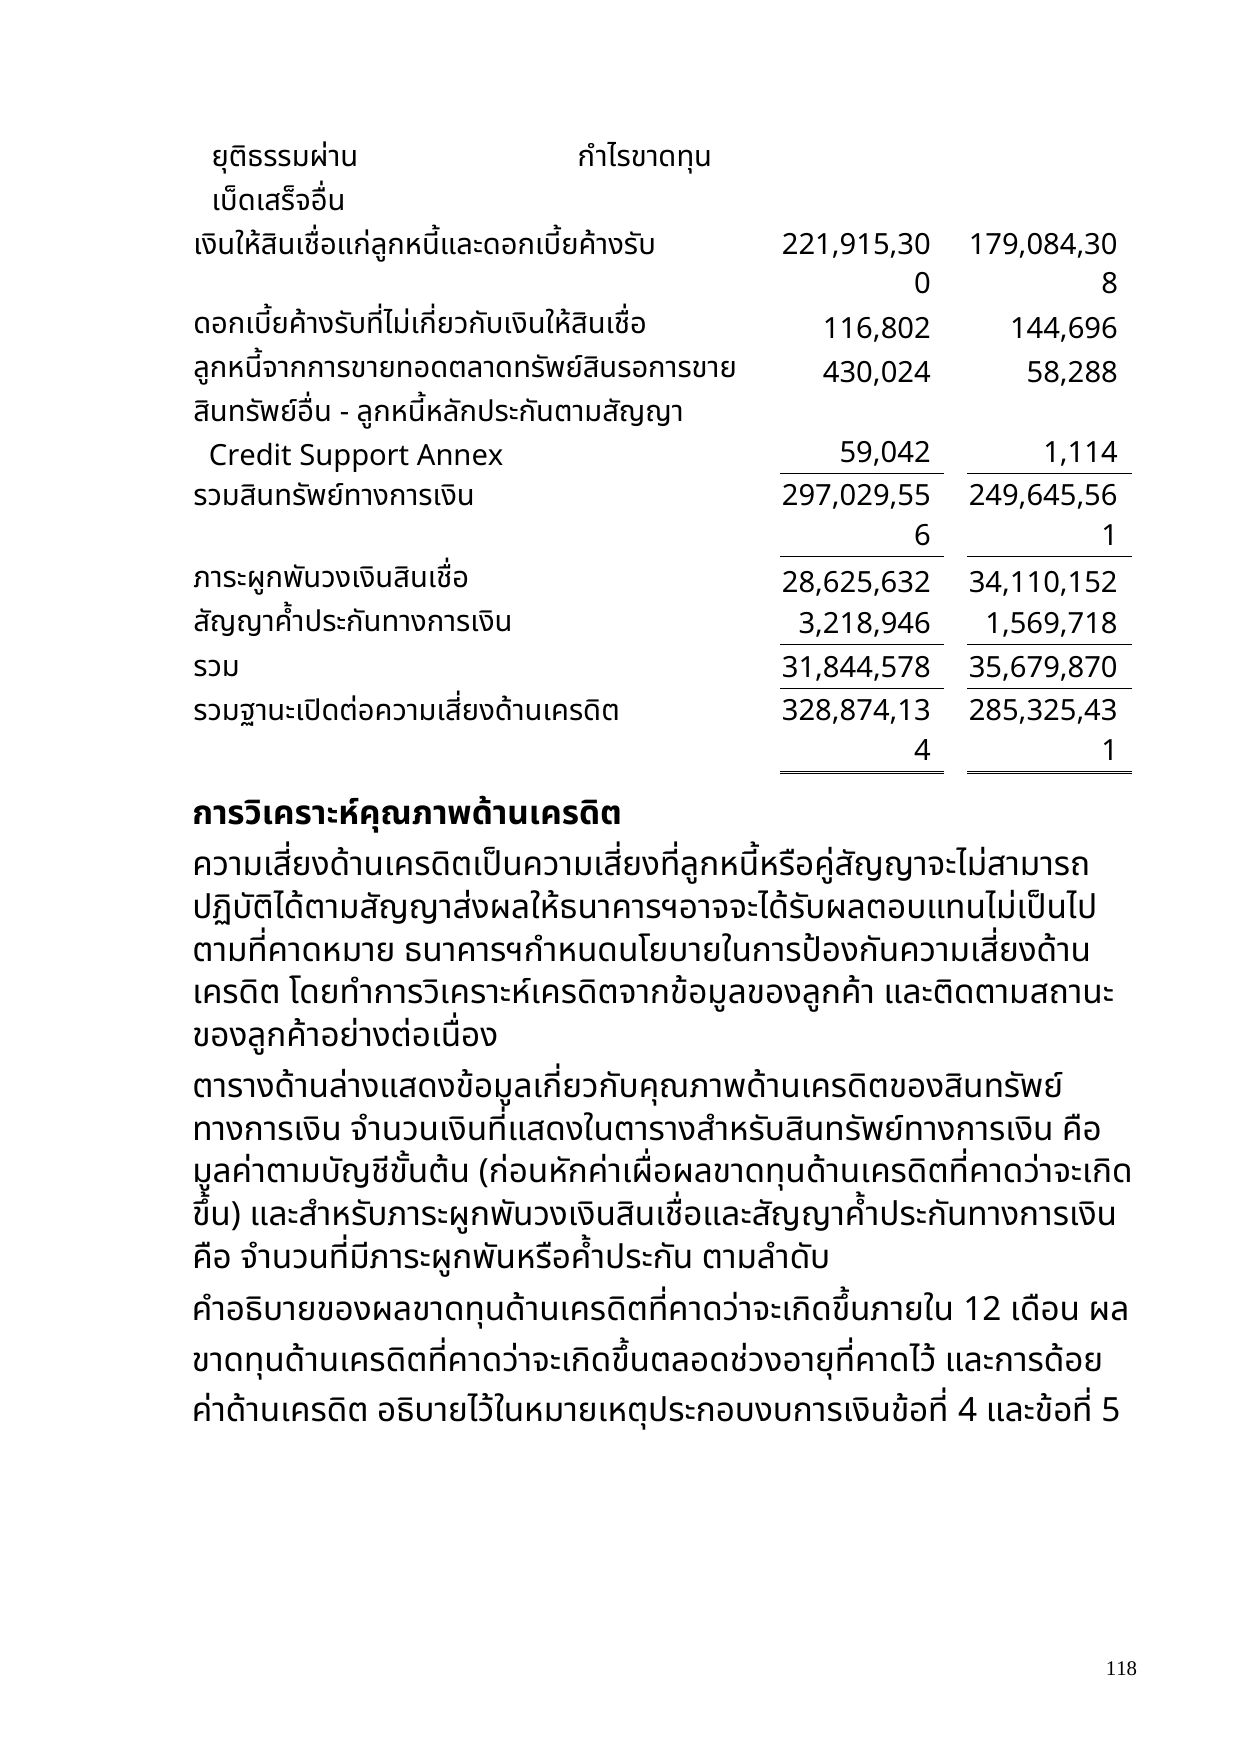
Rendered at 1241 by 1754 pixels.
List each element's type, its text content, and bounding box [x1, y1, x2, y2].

text ความเสี่ยงด้านเครดิตเป็นความเสี่ยงที่ลูกหนี้หรือคู่สัญญาจะไม่สามารถปฏิบัติได้ตามสัญญาส่งผลให้ธนาคารฯอาจจะได้รับผลตอบแทนไม่เป็นไปตามที่คาดหมาย ธนาคารฯกำหนดนโยบายในการป้องกันความเสี่ยงด้านเครดิต โดยทำการวิเคราะห์เครดิตจากข้อมูลของลูกค้า และติดตามสถานะของลูกค้าอย่างต่อเนื่อง [192, 841, 1137, 1055]
text ตารางด้านล่างแสดงข้อมูลเกี่ยวกับคุณภาพด้านเครดิตของสินทรัพย์ทางการเงิน จำนวนเงินที่แสดงในตารางสำหรับสินทรัพย์ทางการเงิน คือ มูลค่าตามบัญชีขั้นต้น (ก่อนหักค่าเผื่อผลขาดทุนด้านเครดิตที่คาดว่าจะเกิดขึ้น) และสำหรับภาระผูกพันวงเงินสินเชื่อและสัญญาค้ำประกันทางการเงิน คือ จำนวนที่มีภาระผูกพันหรือค้ำประกัน ตามลำดับ [192, 1063, 1137, 1277]
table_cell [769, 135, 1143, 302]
text คำอธิบายของผลขาดทุนด้านเครดิตที่คาดว่าจะเกิดขึ้นภายใน 12 เดือน ผลขาดทุนด้านเครดิตที่คาดว่าจะเกิดขึ้นตลอดช่วงอายุที่คาดไว้ และการด้อยค่าด้านเครดิต อธิบายไว้ในหมายเหตุประกอบงบการเงินข้อที่ 4 และข้อที่ 5 [192, 1285, 1137, 1437]
text การวิเคราะห์คุณภาพด้านเครดิต [192, 790, 1137, 833]
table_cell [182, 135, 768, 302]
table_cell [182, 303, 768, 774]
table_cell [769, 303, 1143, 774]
